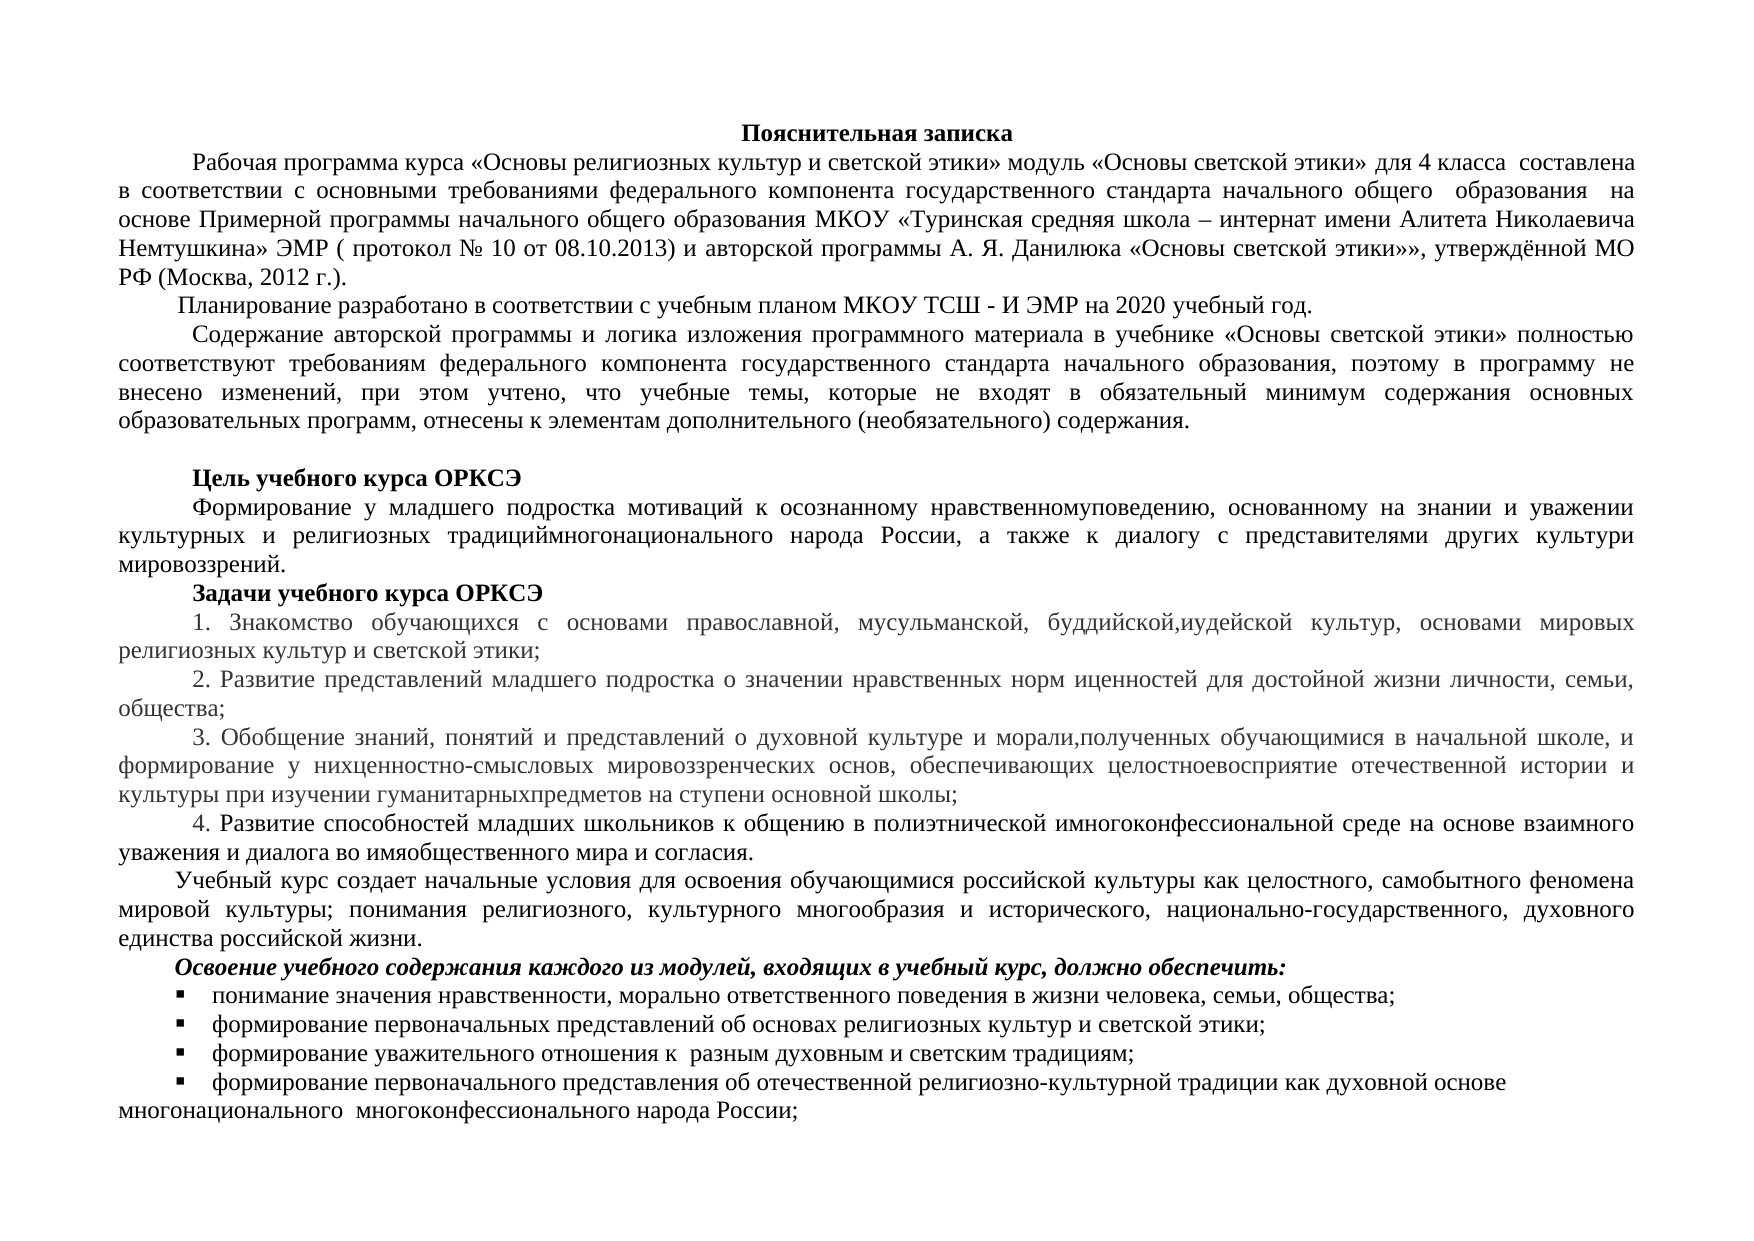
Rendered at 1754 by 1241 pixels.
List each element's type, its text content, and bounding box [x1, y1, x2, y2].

text Цель учебного курса ОРКСЭ [118, 463, 1636, 492]
text 1. Знакомство обучающихся с основами православной, мусульманской, буддийской,иудейской культур, основами мировых религиозных культур и светской этики; [118, 607, 1636, 664]
text Освоение учебного содержания каждого из модулей, входящих в учебный курс, должно обеспечить: [118, 952, 1636, 981]
text Формирование у младшего подростка мотиваций к осознанному нравственномуповедению, основанному на знании и уважении культурных и религиозных традициймногонационального народа России, а также к диалогу с представителями других культури мировоззрений. [118, 492, 1636, 578]
text 2. Развитие представлений младшего подростка о значении нравственных норм иценностей для достойной жизни личности, семьи, общества; [118, 664, 1636, 722]
text 4. Развитие способностей младших школьников к общению в полиэтнической имногоконфессиональной среде на основе взаимного уважения и диалога во имяобщественного мира и согласия. [118, 808, 1636, 866]
text 3. Обобщение знаний, понятий и представлений о духовной культуре и морали,полученных обучающимися в начальной школе, и формирование у нихценностно-смысловых мировоззренческих основ, обеспечивающих целостноевосприятие отечественной истории и культуры при изучении гуманитарныхпредметов на ступени основной школы; [118, 722, 1636, 808]
text Учебный курс создает начальные условия для освоения обучающимися российской культуры как целостного, самобытного феномена мировой культуры; понимания религиозного, культурного многообразия и исторического, национально-государственного, духовного единства российской жизни. [118, 866, 1636, 952]
text Содержание авторской программы и логика изложения программного материала в учебнике «Основы светской этики» полностью соответствуют требованиям федерального компонента государственного стандарта начального образования, поэтому в программу не внесено изменений, при этом учтено, что учебные темы, которые не входят в обязательный минимум содержания основных образовательных программ, отнесены к элементам дополнительного (необязательного) содержания. [118, 319, 1636, 434]
text Задачи учебного курса ОРКСЭ [118, 578, 1636, 607]
text Пояснительная записка [118, 118, 1636, 147]
list формирование первоначальных представлений об основах религиозных культур и светской этики; [118, 1009, 1636, 1038]
list формирование первоначального представления об отечественной религиозно-культурной традиции как духовной основе многонационального многоконфессионального народа России; [118, 1067, 1636, 1124]
text Планирование разработано в соответствии с учебным планом МКОУ ТСШ - И ЭМР на 2020 планом МКОУ ТСШ - И ЭМР на 2019– 2021 учебный год. [118, 291, 1636, 319]
list понимание значения нравственности, морально ответственного поведения в жизни человека, семьи, общества; [118, 981, 1636, 1009]
list формирование уважительного отношения к разным духовным и светским традициям; [118, 1038, 1636, 1067]
text Рабочая программа курса «Основы религиозных культур и светской этики» модуль «Основы светской этики» для 4 класса составлена в соответствии с основными требованиями федерального компонента государственного стандарта начального общего образования на основе Примерной программы начального общего образования МКОУ «Туринская средняя школа – интернат имени Алитета Николаевича Немтушкина» ЭМР ( протокол № 10 от 08.10.2013) и авторской программы А. Я. Данилюка «Основы светской этики»», утверждённой МО РФ (Москва, 2012 г.). [118, 147, 1636, 291]
